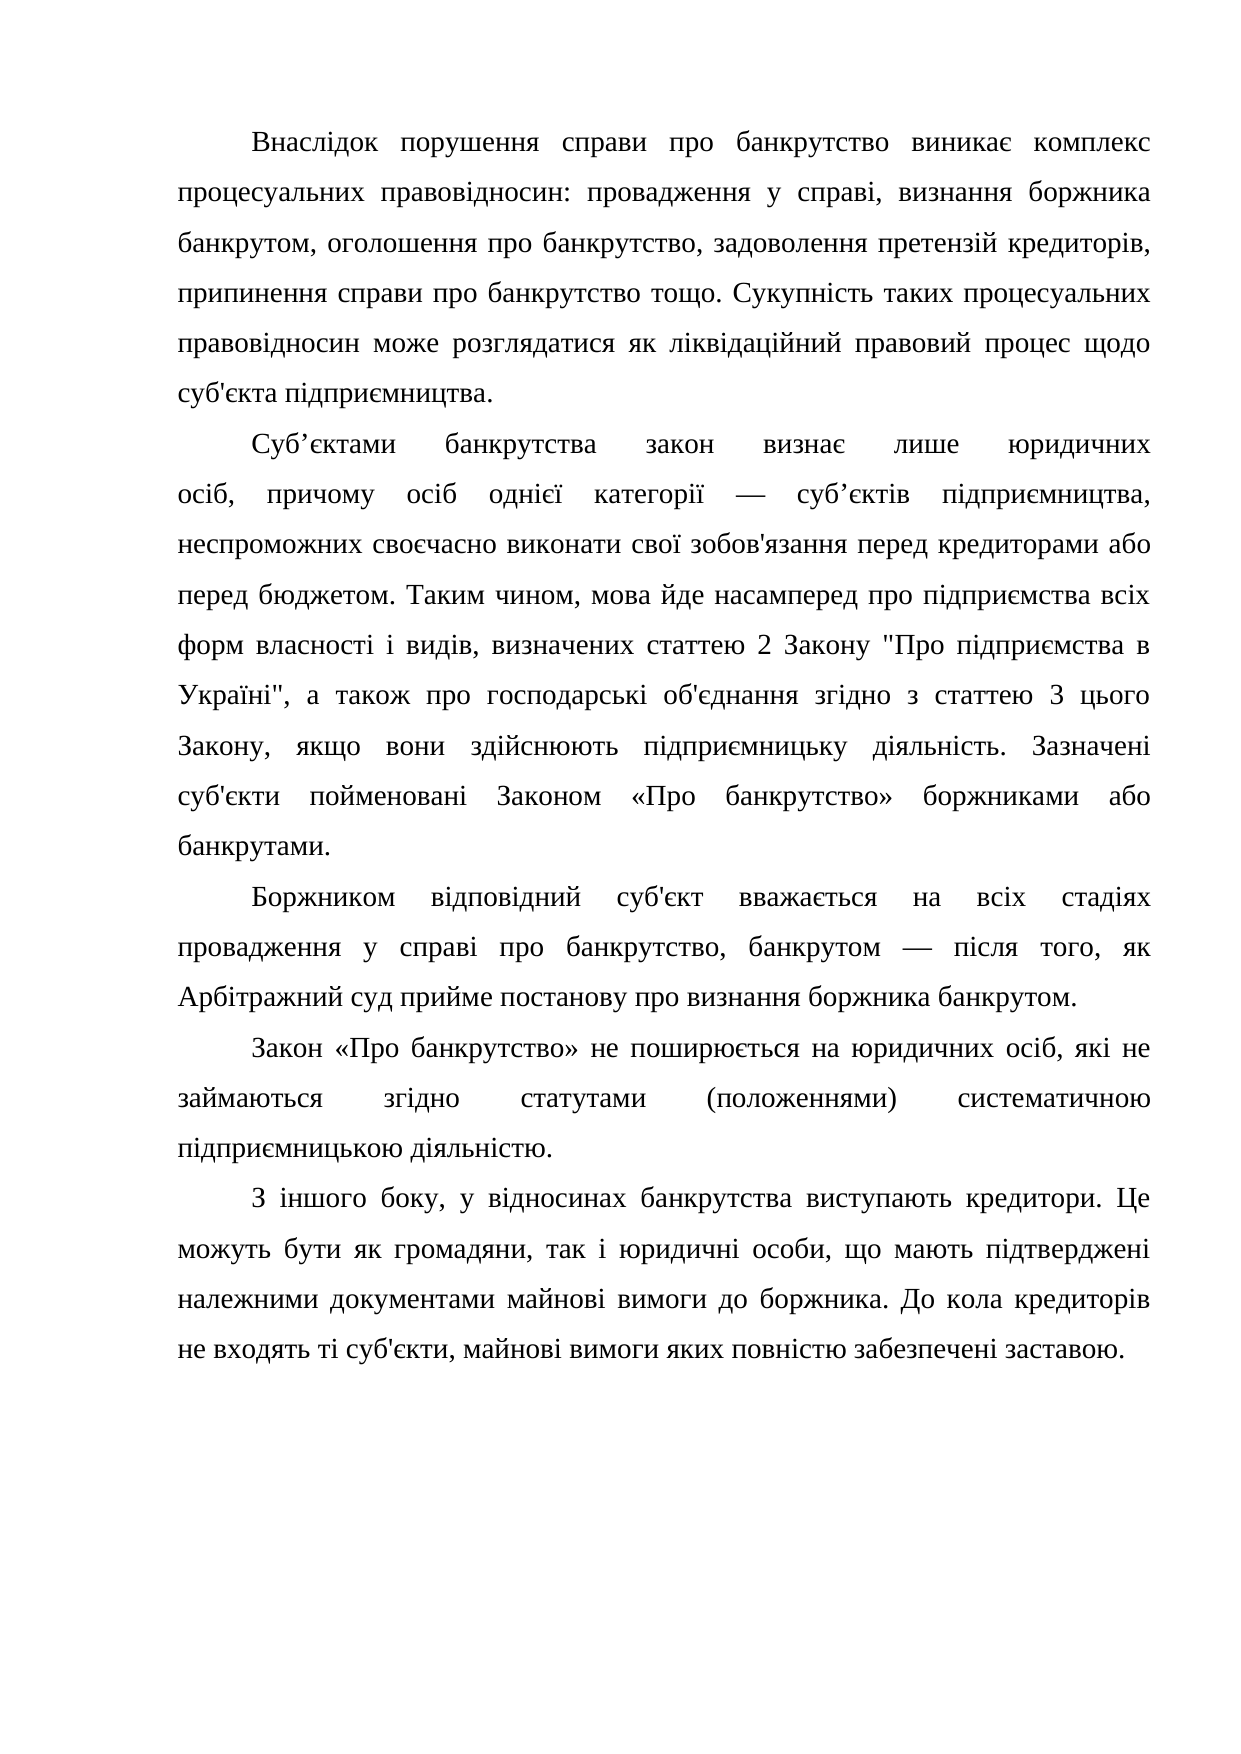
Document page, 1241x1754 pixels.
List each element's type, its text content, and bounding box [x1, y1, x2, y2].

text Боржником відповідний суб'єкт вважається на всіх стадіях провадження у справі про банкрутство, банкрутом — після того, як Арбітражний суд прийме постанову про визнання боржника банкрутом. [177, 879, 1152, 1013]
text З іншого боку, у відносинах банкрутства виступають кредитори. Це можуть бути як громадяни, так і юридичні особи, що мають підтверджені належними документами майнові вимоги до боржника. До кола кредиторів не входять ті суб'єкти, майнові вимоги яких повністю забезпечені заставою. [177, 1181, 1152, 1365]
text Суб’єктами банкрутства закон визнає лише юридичних осіб, причому осіб однієї категорії — суб’єктів підприємництва, неспроможних своєчасно виконати свої зобов'язання перед кредиторами або перед бюджетом. Таким чином, мова йде насамперед про підприємства всіх форм власності і видів, визначених статтею 2 Закону "Про підприємства в Україні", а також про господарські об'єднання згідно з статтею 3 цього Закону, якщо вони здійснюють підприємницьку діяльність. Зазначені суб'єкти пойменовані Законом «Про банкрутство» боржниками або банкрутами. [177, 426, 1152, 862]
text Закон «Про банкрутство» не поширюється на юридичних осіб, які не займаються згідно статутами (положеннями) систематичною підприємницькою діяльністю. [177, 1030, 1152, 1164]
text Внаслідок порушення справи про банкрутство виникає комплекс процесуальних правовідносин: провадження у справі, визнання боржника банкрутом, оголошення про банкрутство, задоволення претензій кредиторів, припинення справи про банкрутство тощо. Сукупність таких процесуальних правовідносин може розглядатися як ліквідаційний правовий процес щодо суб'єкта підприємництва. [177, 124, 1152, 409]
